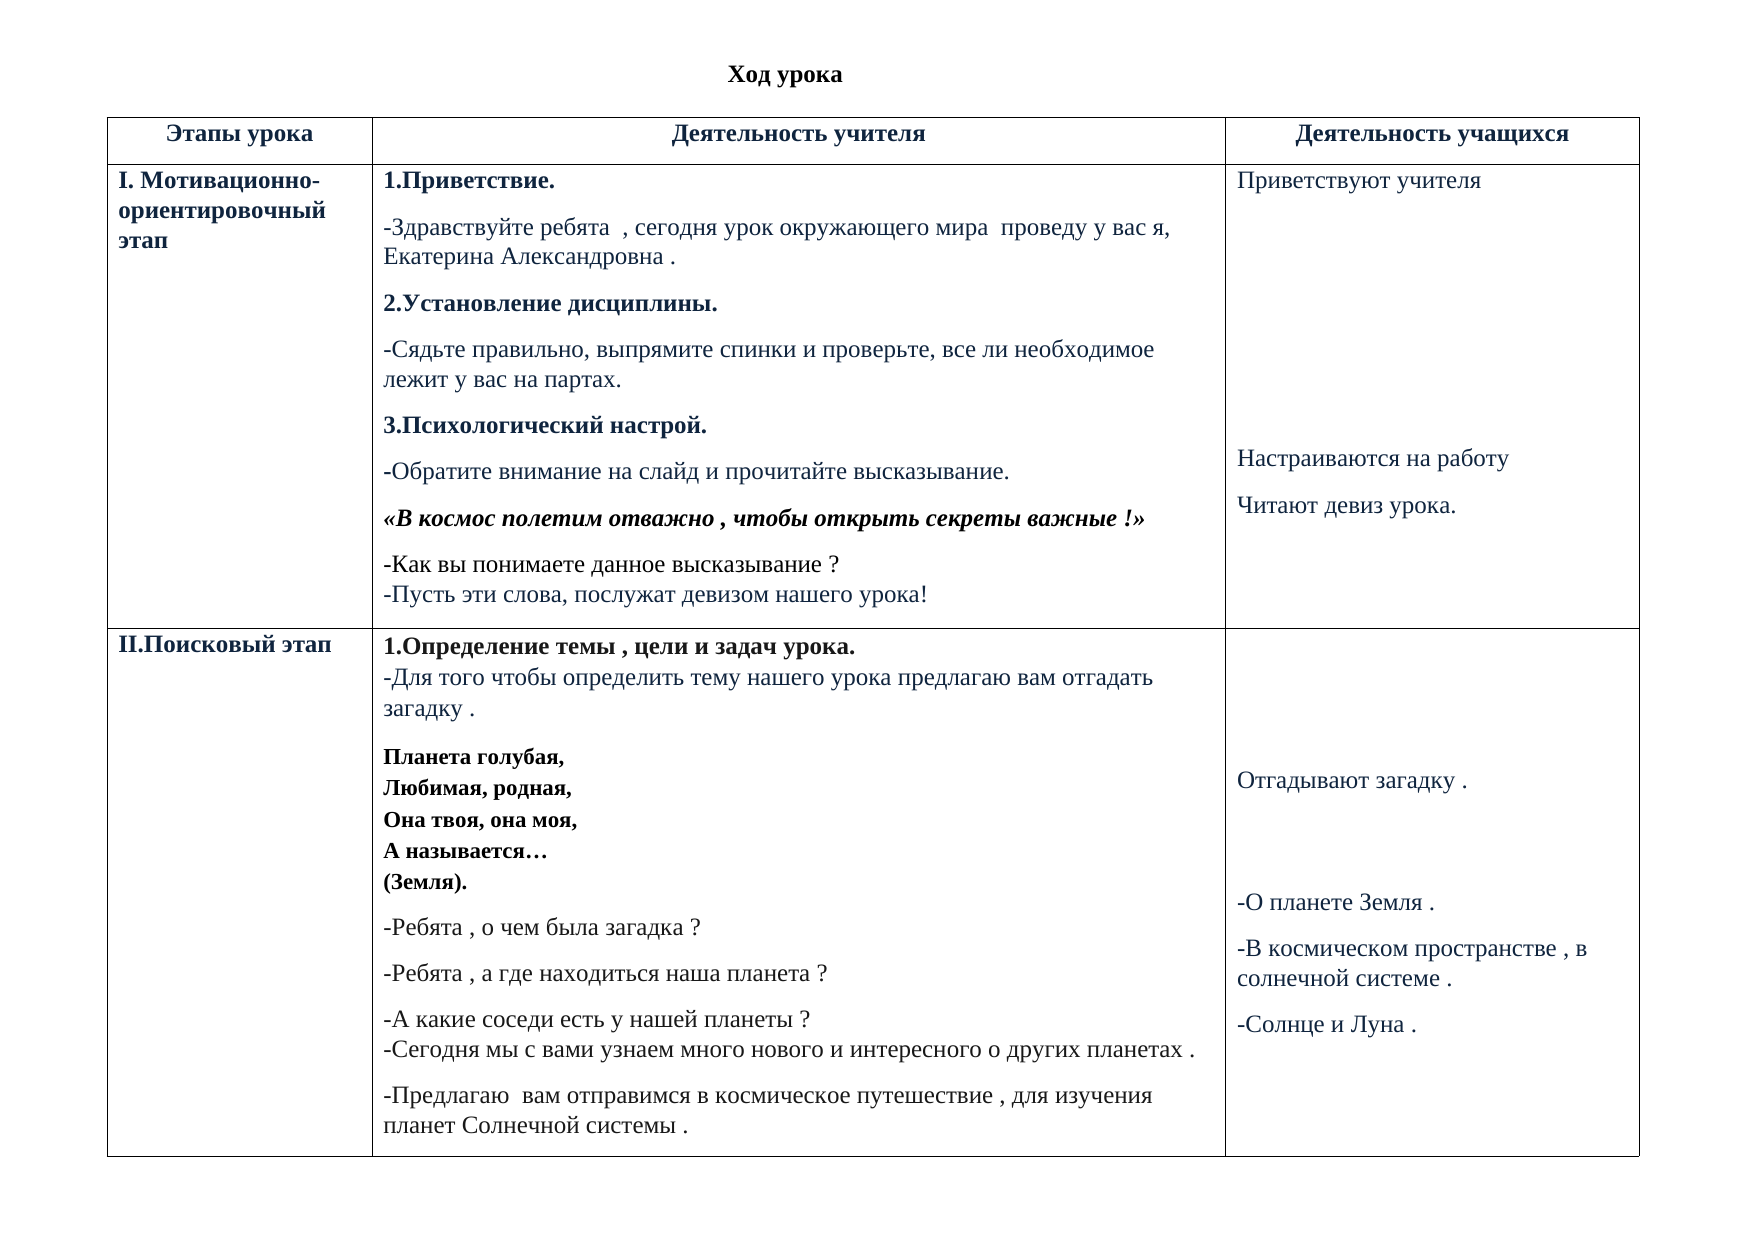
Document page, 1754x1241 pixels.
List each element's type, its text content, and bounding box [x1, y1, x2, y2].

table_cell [1226, 629, 1639, 1156]
table_header Этапы урока [108, 118, 372, 164]
table_cell I. Мотивационно- ориентировочный этап [108, 165, 372, 628]
table_header Деятельность учащихся [1226, 118, 1639, 164]
table_cell II.Поисковый этап [108, 629, 372, 1156]
table_cell 1.Приветствие. -Здравствуйте ребята , сегодня урок окружающего мира проведу у вас я, Екатерина Александровна . 2.Установление дисциплины. -Сядьте правильно, выпрямите спинки и проверьте, все ли необходимое лежит у вас на партах. 3.Психологический настрой. -Обратите внимание на слайд и прочитайте высказывание. «В космос полетим отважно , чтобы открыть секреты важные !» -Как вы понимаете данное высказывание ? -Пусть эти слова, послужат девизом нашего урока! [373, 165, 1225, 628]
text Ход урока [118, 59, 1642, 88]
table_header Деятельность учителя [373, 118, 1225, 164]
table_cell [373, 629, 1225, 1156]
table_cell Приветствуют учителя Настраиваются на работу Читают девиз урока. [1226, 165, 1639, 628]
